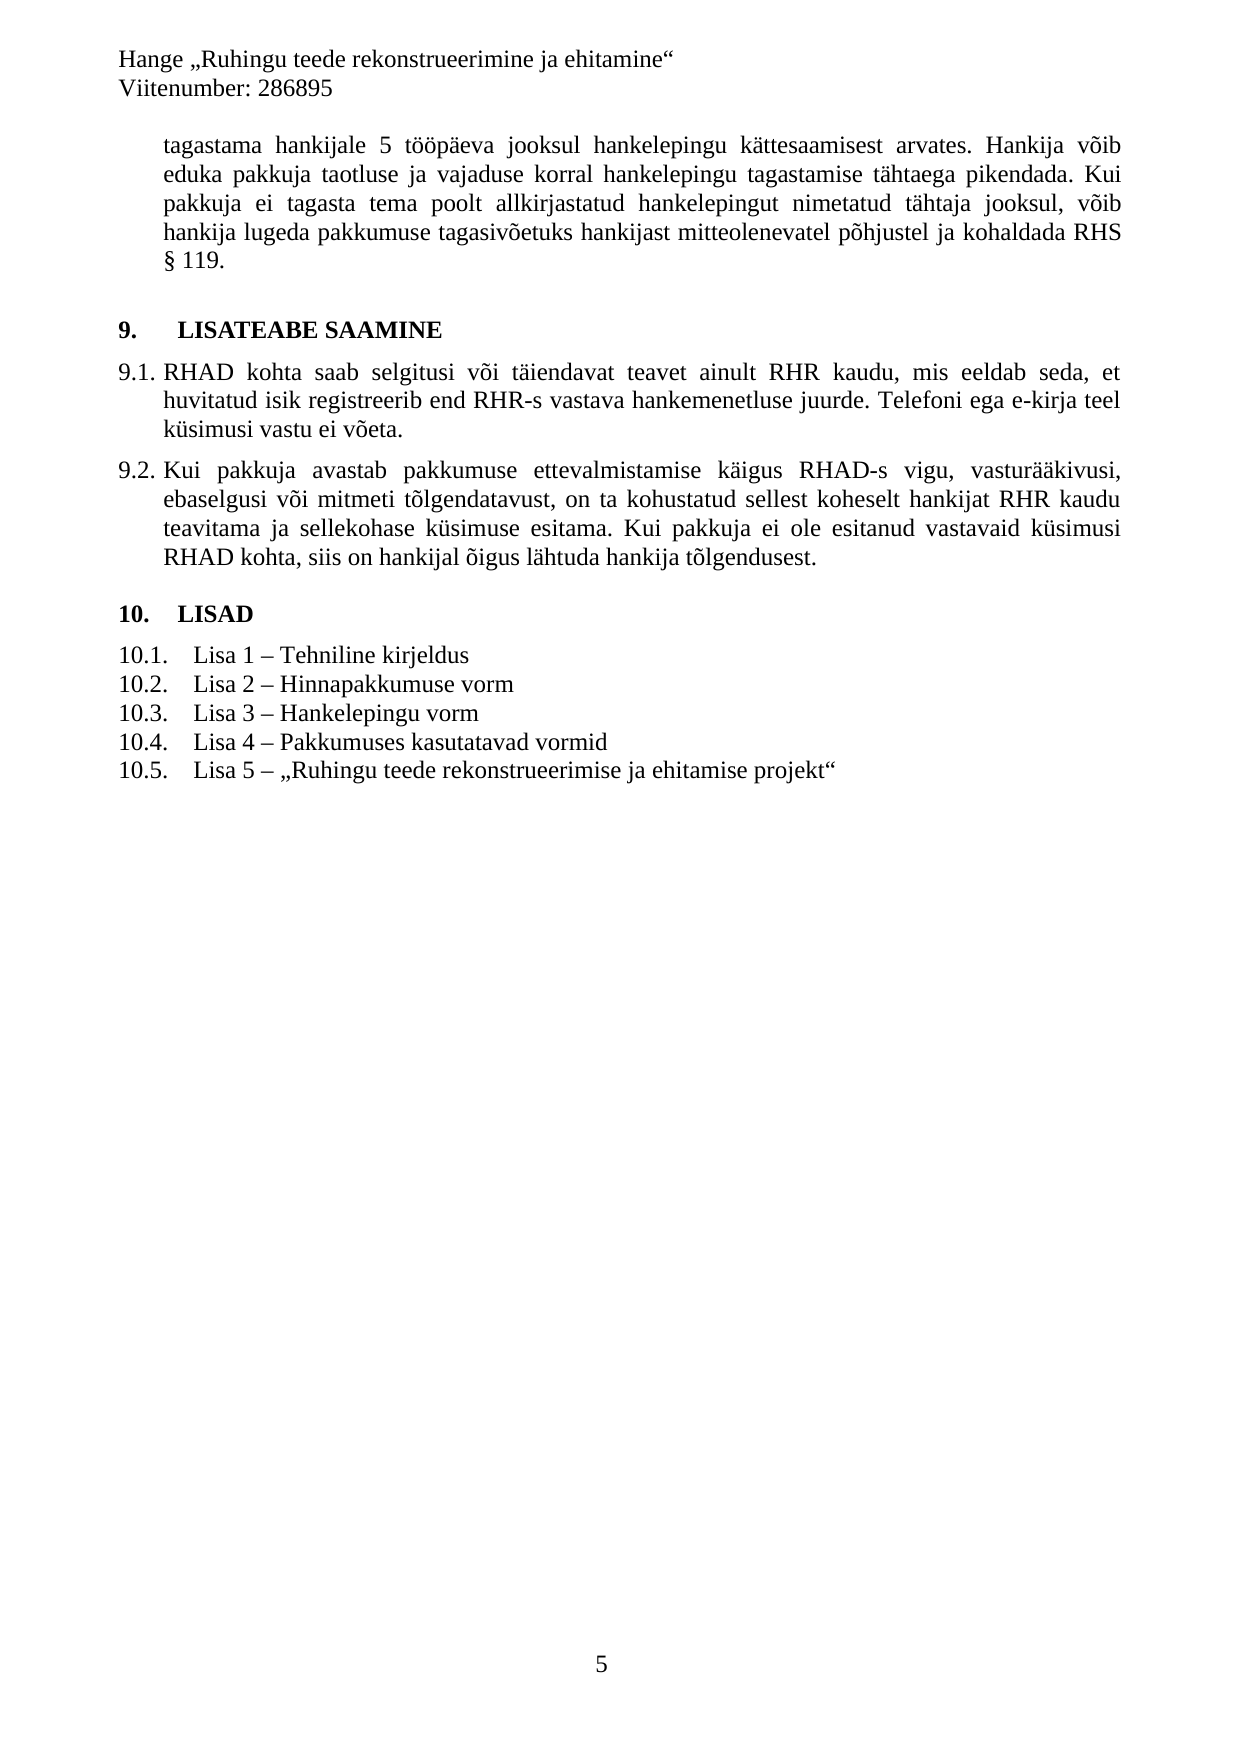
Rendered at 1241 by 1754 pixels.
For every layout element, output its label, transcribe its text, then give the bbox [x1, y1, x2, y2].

text Lisa 3 – Hankelepingu vorm [118, 698, 1122, 727]
text Lisa 5 – „Ruhingu teede rekonstrueerimise ja ehitamise projekt“ [118, 756, 1122, 784]
text Lisa 4 – Pakkumuses kasutatavad vormid [118, 727, 1122, 756]
text Lisa 1 – Tehniline kirjeldus [118, 641, 1122, 669]
text RHAD kohta saab selgitusi või täiendavat teavet ainult RHR kaudu, mis eeldab seda, et huvitatud isik registreerib end RHR-s vastava hankemenetluse juurde. Telefoni ega e-kirja teel küsimusi vastu ei võeta. [118, 357, 1122, 443]
text Kui pakkuja avastab pakkumuse ettevalmistamise käigus RHAD-s vigu, vasturääkivusi, ebaselgusi või mitmeti tõlgendatavust, on ta kohustatud sellest koheselt hankijat RHR kaudu teavitama ja sellekohase küsimuse esitama. Kui pakkuja ei ole esitanud vastavaid küsimusi RHAD kohta, siis on hankijal õigus lähtuda hankija tõlgendusest. [118, 456, 1122, 571]
text Lisa 2 – Hinnapakkumuse vorm [118, 669, 1122, 698]
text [118, 131, 1122, 274]
list LISATEABE SAAMINE [118, 316, 1122, 344]
list LISAD [118, 599, 1122, 628]
